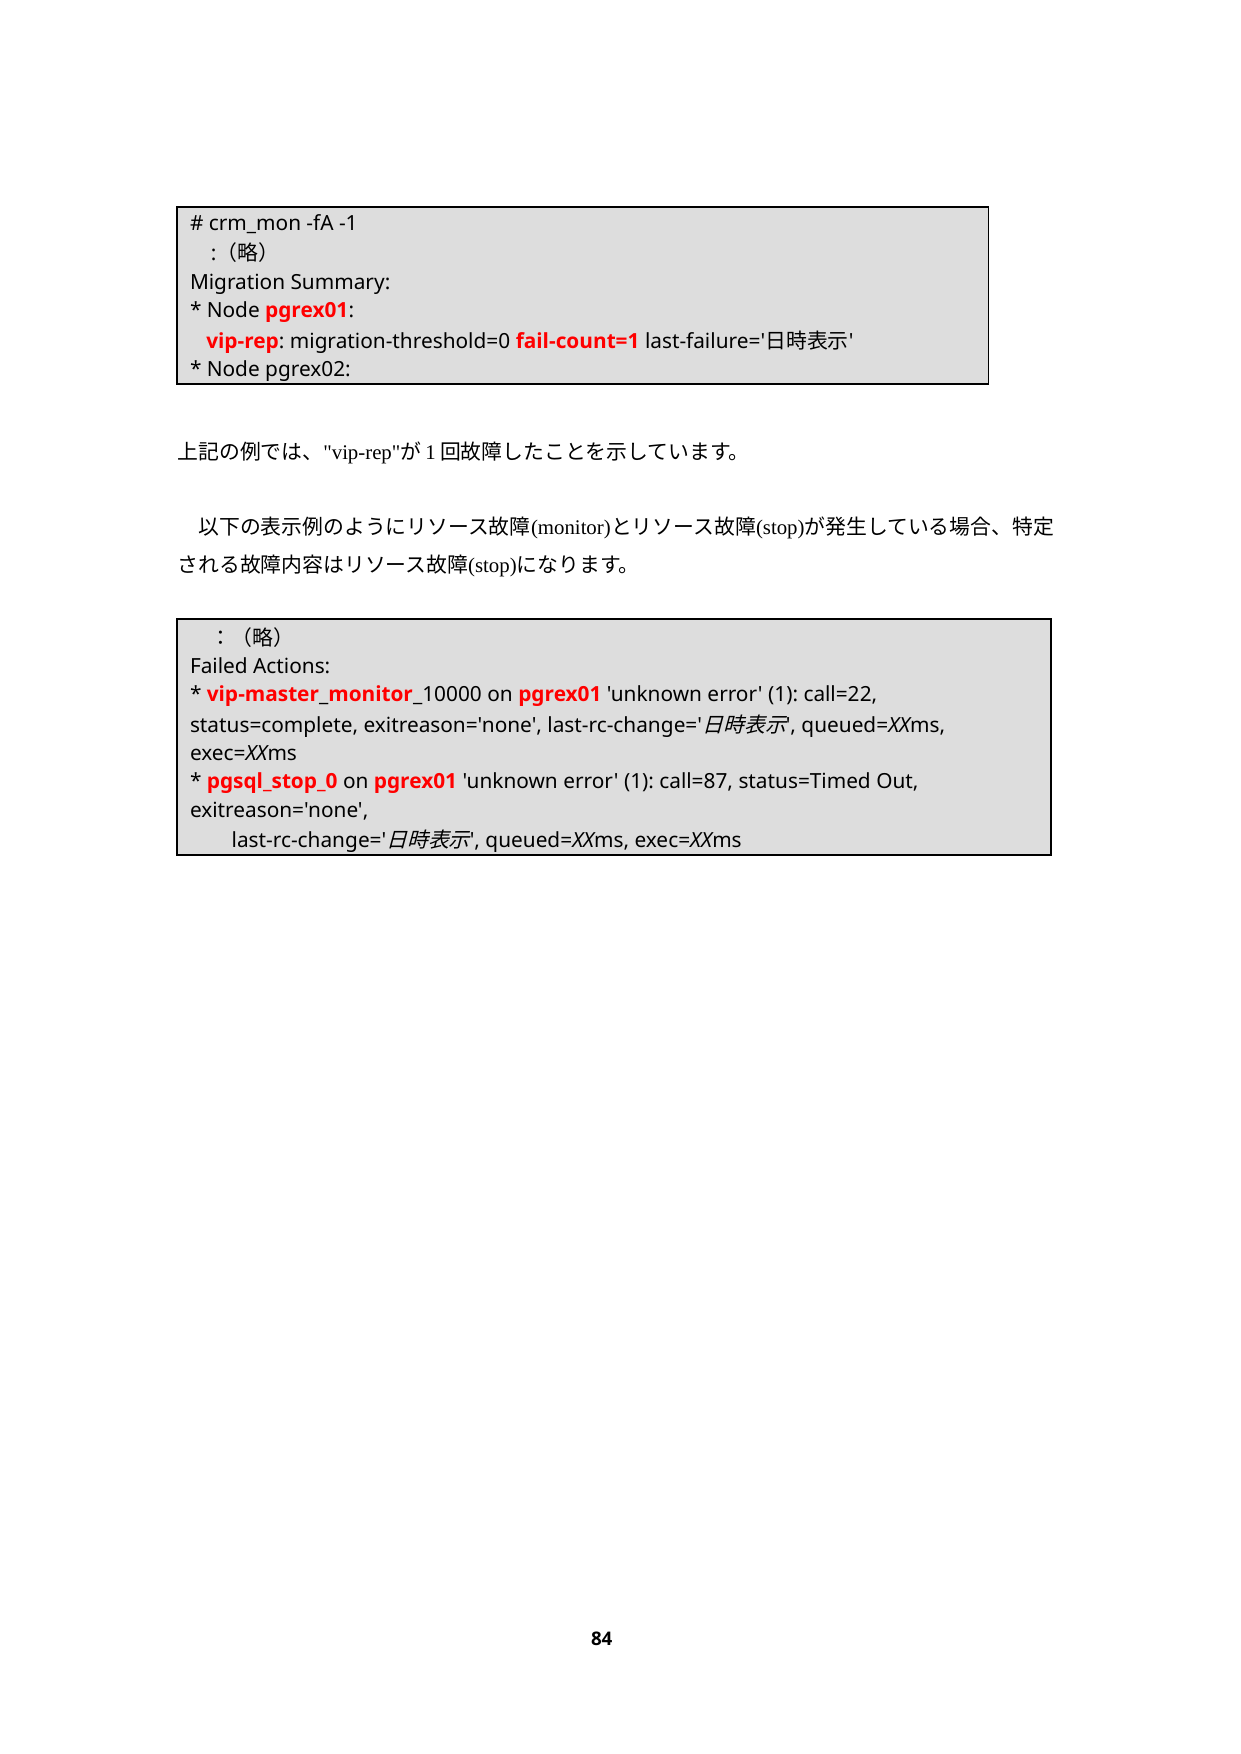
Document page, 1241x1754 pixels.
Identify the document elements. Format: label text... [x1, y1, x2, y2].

text 上記の例では、"vip-rep"が1回故障したことを示しています。 [177, 432, 1063, 469]
text 以下の表示例のようにリソース故障(monitor)とリソース故障(stop)が発生している場合、特定される故障内容はリソース故障(stop)になります。 [177, 507, 1054, 582]
